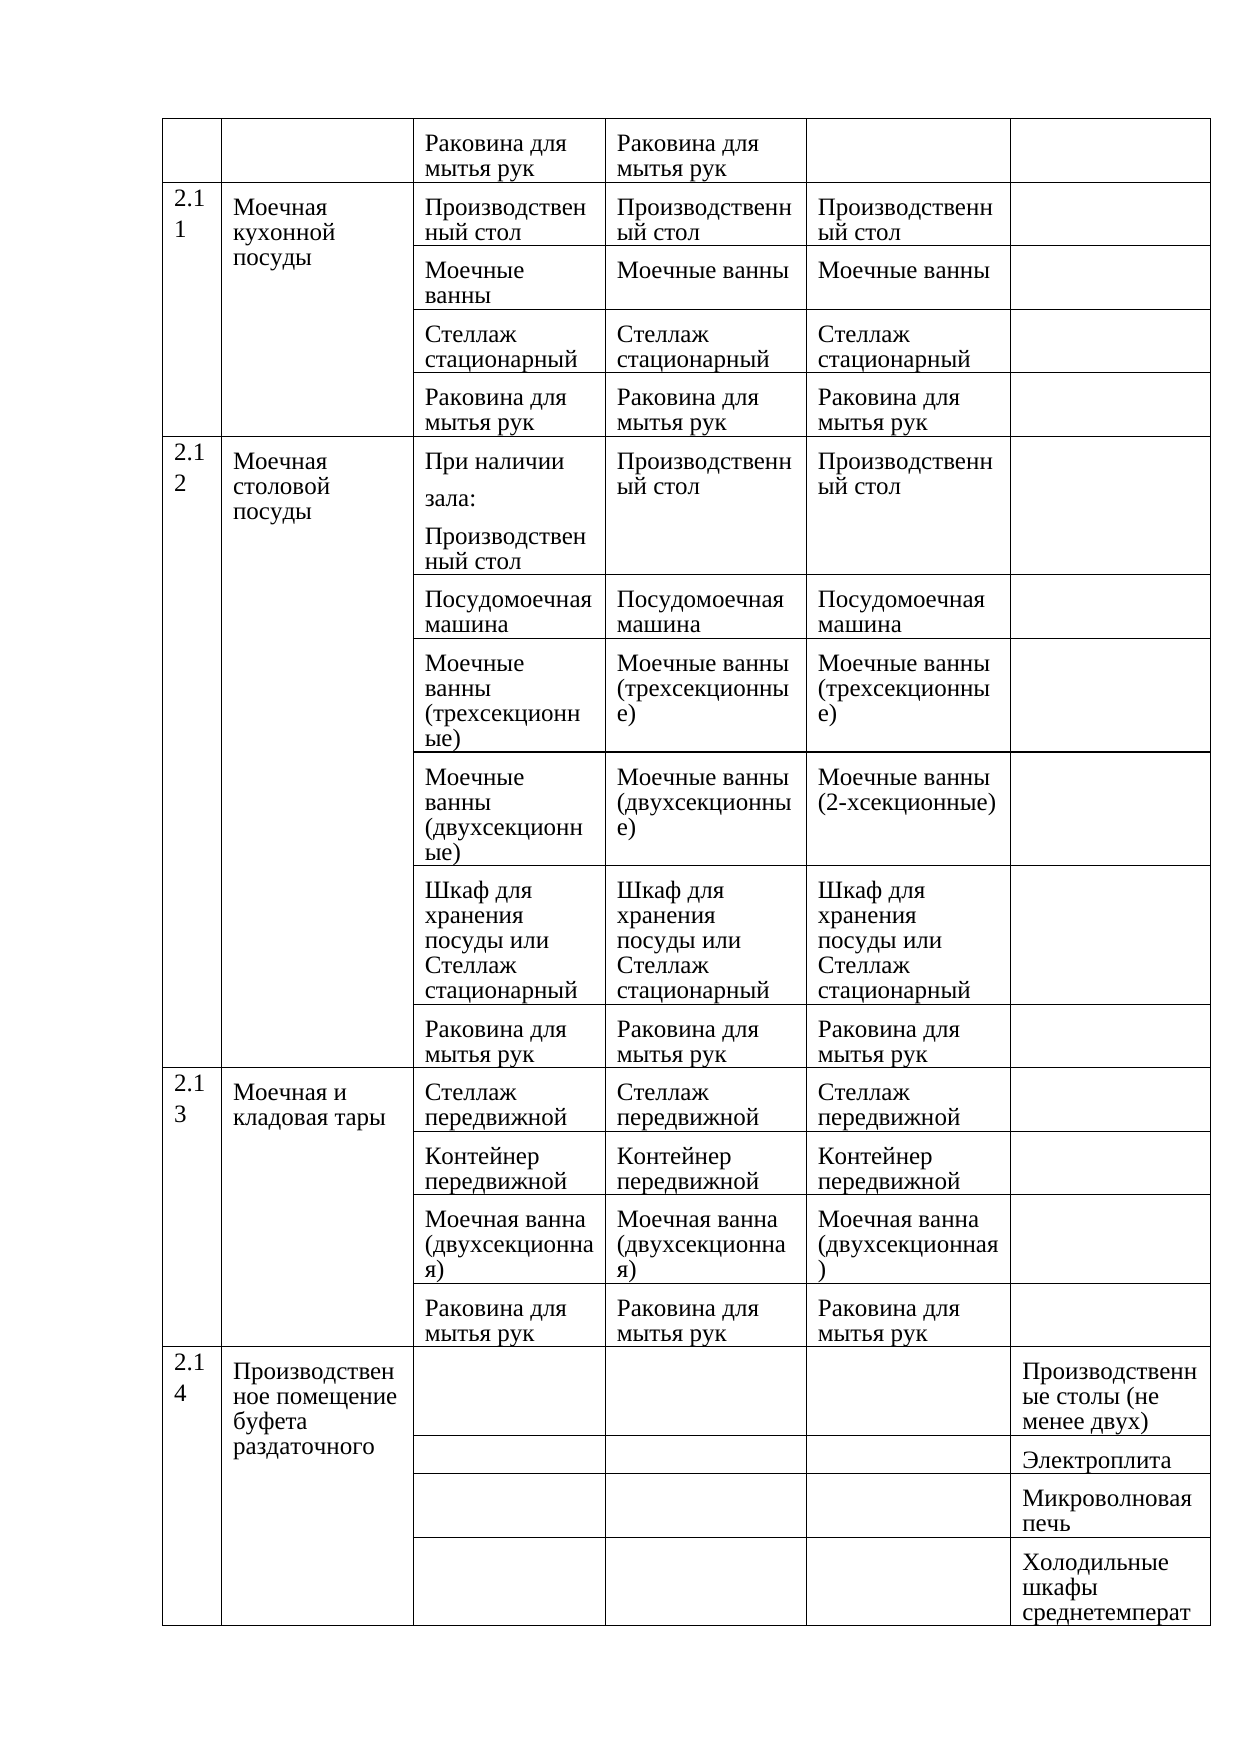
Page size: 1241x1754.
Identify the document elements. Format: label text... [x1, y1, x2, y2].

table_cell Шкаф для хранения посуды или Стеллаж стационарный [414, 866, 605, 1003]
table_cell [1011, 1284, 1210, 1346]
table_cell Раковина для мытья рук [606, 373, 806, 436]
table_cell [414, 1538, 605, 1625]
table_cell Посудомоечная машина [807, 575, 1010, 638]
table_cell [606, 1436, 806, 1473]
table_cell Моечные ванны (трехсекционные) [414, 639, 605, 751]
table_cell Моечные ванны (трехсекционные) [606, 639, 806, 751]
table_cell Стеллаж передвижной [606, 1068, 806, 1131]
table_cell Моечная столовой посуды [222, 437, 413, 1067]
table_cell [606, 1474, 806, 1537]
table_cell [1011, 373, 1210, 436]
table_cell Посудомоечная машина [414, 575, 605, 638]
table_cell Производственный стол [606, 183, 806, 245]
table_cell Стеллаж передвижной [414, 1068, 605, 1131]
table_cell [606, 1347, 806, 1435]
table_cell Контейнер передвижной [414, 1132, 605, 1194]
table_cell Моечные ванны (2-хсекционные) [807, 753, 1010, 865]
table_cell [1011, 246, 1210, 309]
table_cell [1011, 310, 1210, 372]
table_cell Производственный стол [606, 437, 806, 574]
table_cell [1011, 753, 1210, 865]
table_cell Раковина для мытья рук [414, 1005, 605, 1067]
table_cell Раковина для мытья рук [807, 1005, 1010, 1067]
table_cell Моечная и кладовая тары [222, 1068, 413, 1346]
table_cell Раковина для мытья рук [606, 1005, 806, 1067]
table_cell [1011, 1132, 1210, 1194]
table_cell [1011, 1068, 1210, 1131]
table_cell Раковина для мытья рук [414, 119, 605, 182]
table_cell [807, 1347, 1010, 1435]
table_cell Шкаф для хранения посуды или Стеллаж стационарный [606, 866, 806, 1003]
table_cell Моечные ванны (двухсекционные) [414, 753, 605, 865]
table_cell [807, 1436, 1010, 1473]
table_cell Раковина для мытья рук [606, 1284, 806, 1346]
table_cell [1011, 866, 1210, 1003]
table_cell 2.13 [163, 1068, 221, 1346]
table_cell Шкаф для хранения посуды или Стеллаж стационарный [807, 866, 1010, 1003]
table_cell [1011, 575, 1210, 638]
table_cell [1011, 183, 1210, 245]
table_cell [1011, 1195, 1210, 1283]
table_cell [807, 1474, 1010, 1537]
table_cell Стеллаж стационарный [807, 310, 1010, 372]
table_cell [1011, 119, 1210, 182]
table_cell 2.12 [163, 437, 221, 1067]
table_cell [807, 119, 1010, 182]
table_cell [414, 1436, 605, 1473]
table_cell Моечные ванны [807, 246, 1010, 309]
table_cell [1011, 1005, 1210, 1067]
table_cell Производственный стол [807, 437, 1010, 574]
table_cell [414, 1474, 605, 1537]
table_cell При наличии зала: Производственный стол [414, 437, 605, 574]
table_cell Моечные ванны [606, 246, 806, 309]
table_cell Стеллаж стационарный [606, 310, 806, 372]
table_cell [1011, 1538, 1210, 1625]
table_cell Моечные ванны (трехсекционные) [807, 639, 1010, 751]
table_cell Контейнер передвижной [807, 1132, 1010, 1194]
table_cell Раковина для мытья рук [807, 373, 1010, 436]
table_cell Стеллаж передвижной [807, 1068, 1010, 1131]
table_cell Моечная ванна (двухсекционная) [414, 1195, 605, 1283]
table_cell [414, 1347, 605, 1435]
table_cell Производственный стол [414, 183, 605, 245]
table_cell Посудомоечная машина [606, 575, 806, 638]
table_cell Раковина для мытья рук [414, 373, 605, 436]
table_cell Производственный стол [807, 183, 1010, 245]
table_cell [807, 1538, 1010, 1625]
table_cell 2.14 [163, 1347, 221, 1625]
table_cell Стеллаж стационарный [414, 310, 605, 372]
table_cell Моечная кухонной посуды [222, 183, 413, 436]
table_cell Контейнер передвижной [606, 1132, 806, 1194]
table_cell Раковина для мытья рук [807, 1284, 1010, 1346]
table_cell Микроволновая печь [1011, 1474, 1210, 1537]
table_cell Моечная ванна (двухсекционная) [606, 1195, 806, 1283]
table_cell [606, 1538, 806, 1625]
table_cell Моечная ванна (двухсекционная) [807, 1195, 1010, 1283]
table_cell [1011, 437, 1210, 574]
table_cell Моечные ванны [414, 246, 605, 309]
table_cell Моечные ванны (двухсекционные) [606, 753, 806, 865]
table_cell 2.11 [163, 183, 221, 436]
table_cell Производственное помещение буфета раздаточного [222, 1347, 413, 1625]
table_cell Производственные столы (не менее двух) [1011, 1347, 1210, 1435]
table_cell [1011, 639, 1210, 751]
table_cell Раковина для мытья рук [606, 119, 806, 182]
table_cell Электроплита [1011, 1436, 1210, 1473]
table_cell Раковина для мытья рук [414, 1284, 605, 1346]
